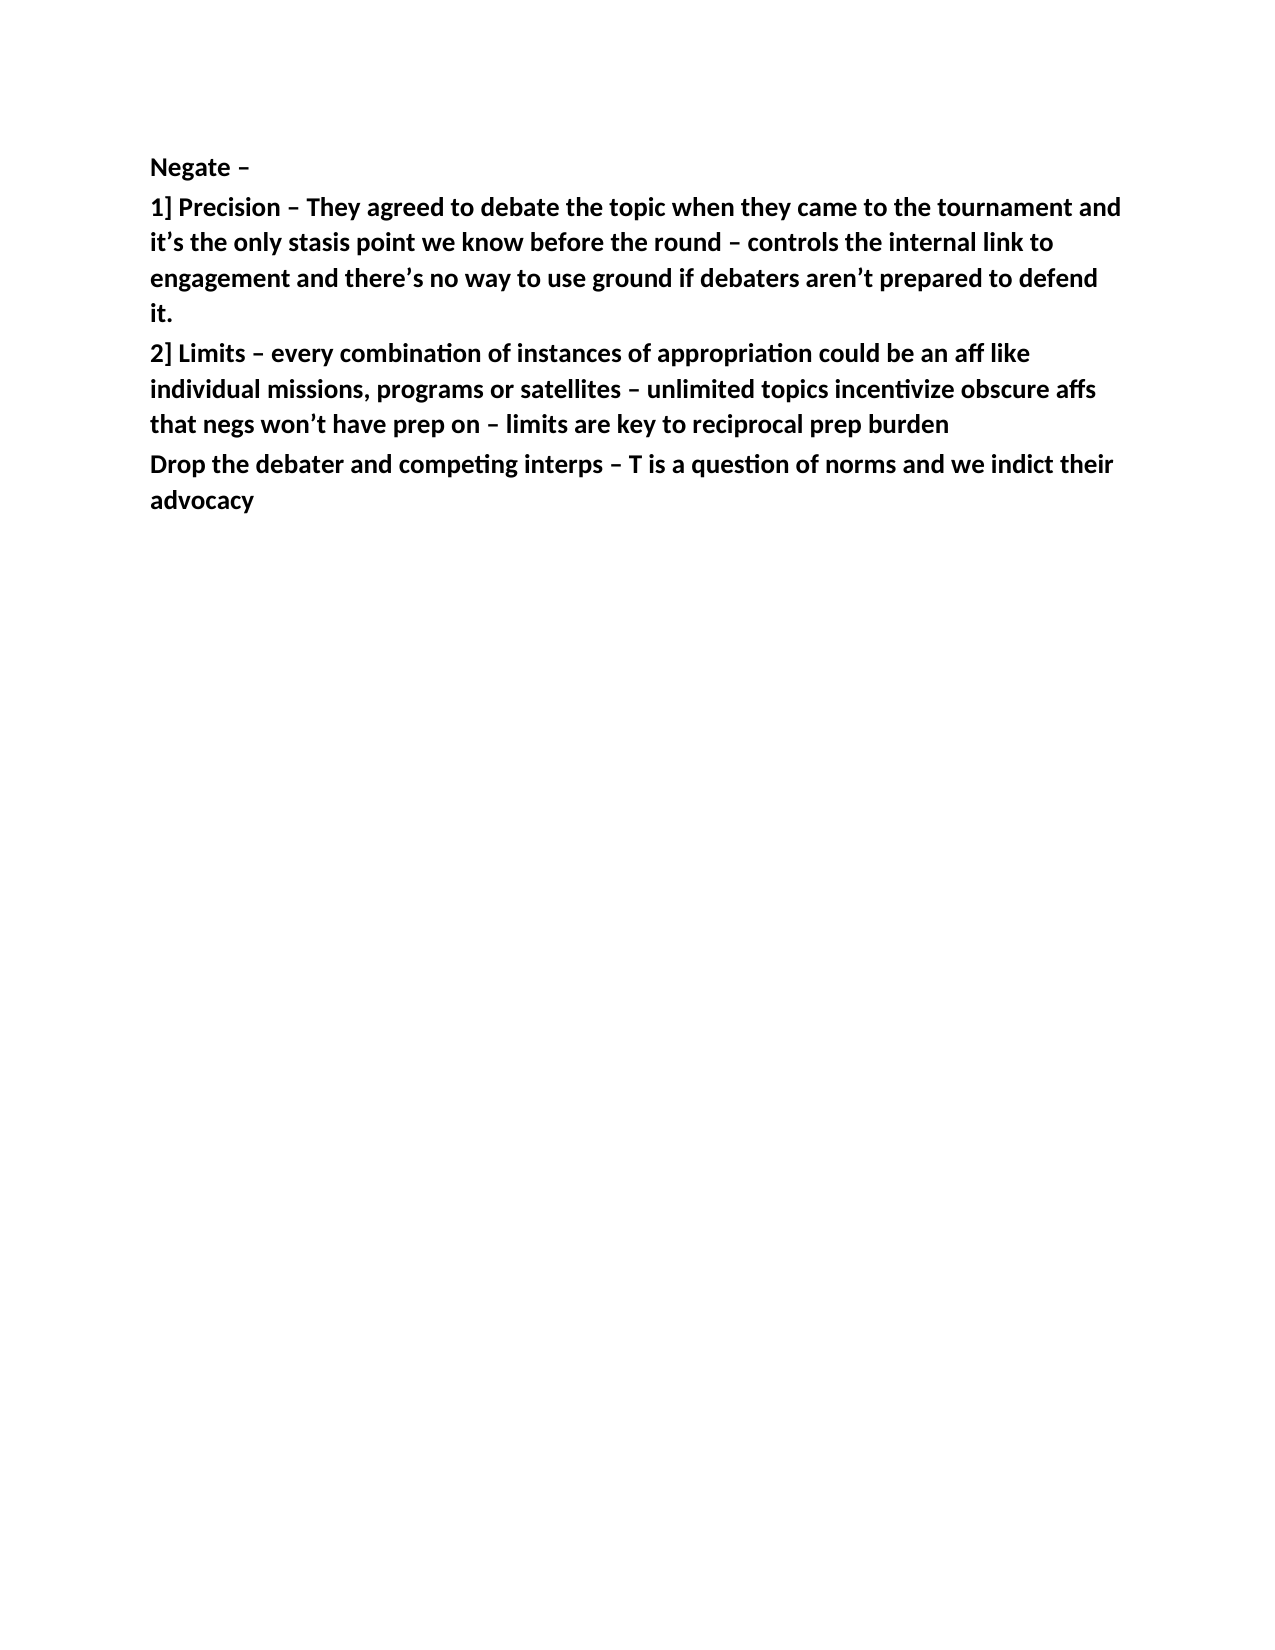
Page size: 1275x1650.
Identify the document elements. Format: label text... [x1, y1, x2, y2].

text Negate – [150, 150, 1125, 183]
text 2] Limits – every combination of instances of appropriation could be an aff like individual missions, programs or satellites – unlimited topics incentivize obscure affs that negs won’t have prep on – limits are key to reciprocal prep burden [150, 336, 1125, 441]
text 1] Precision – They agreed to debate the topic when they came to the tournament and it’s the only stasis point we know before the round – controls the internal link to engagement and there’s no way to use ground if debaters aren’t prepared to defend it. [150, 190, 1125, 330]
text Drop the debater and competing interps – T is a question of norms and we indict their advocacy [150, 447, 1125, 516]
